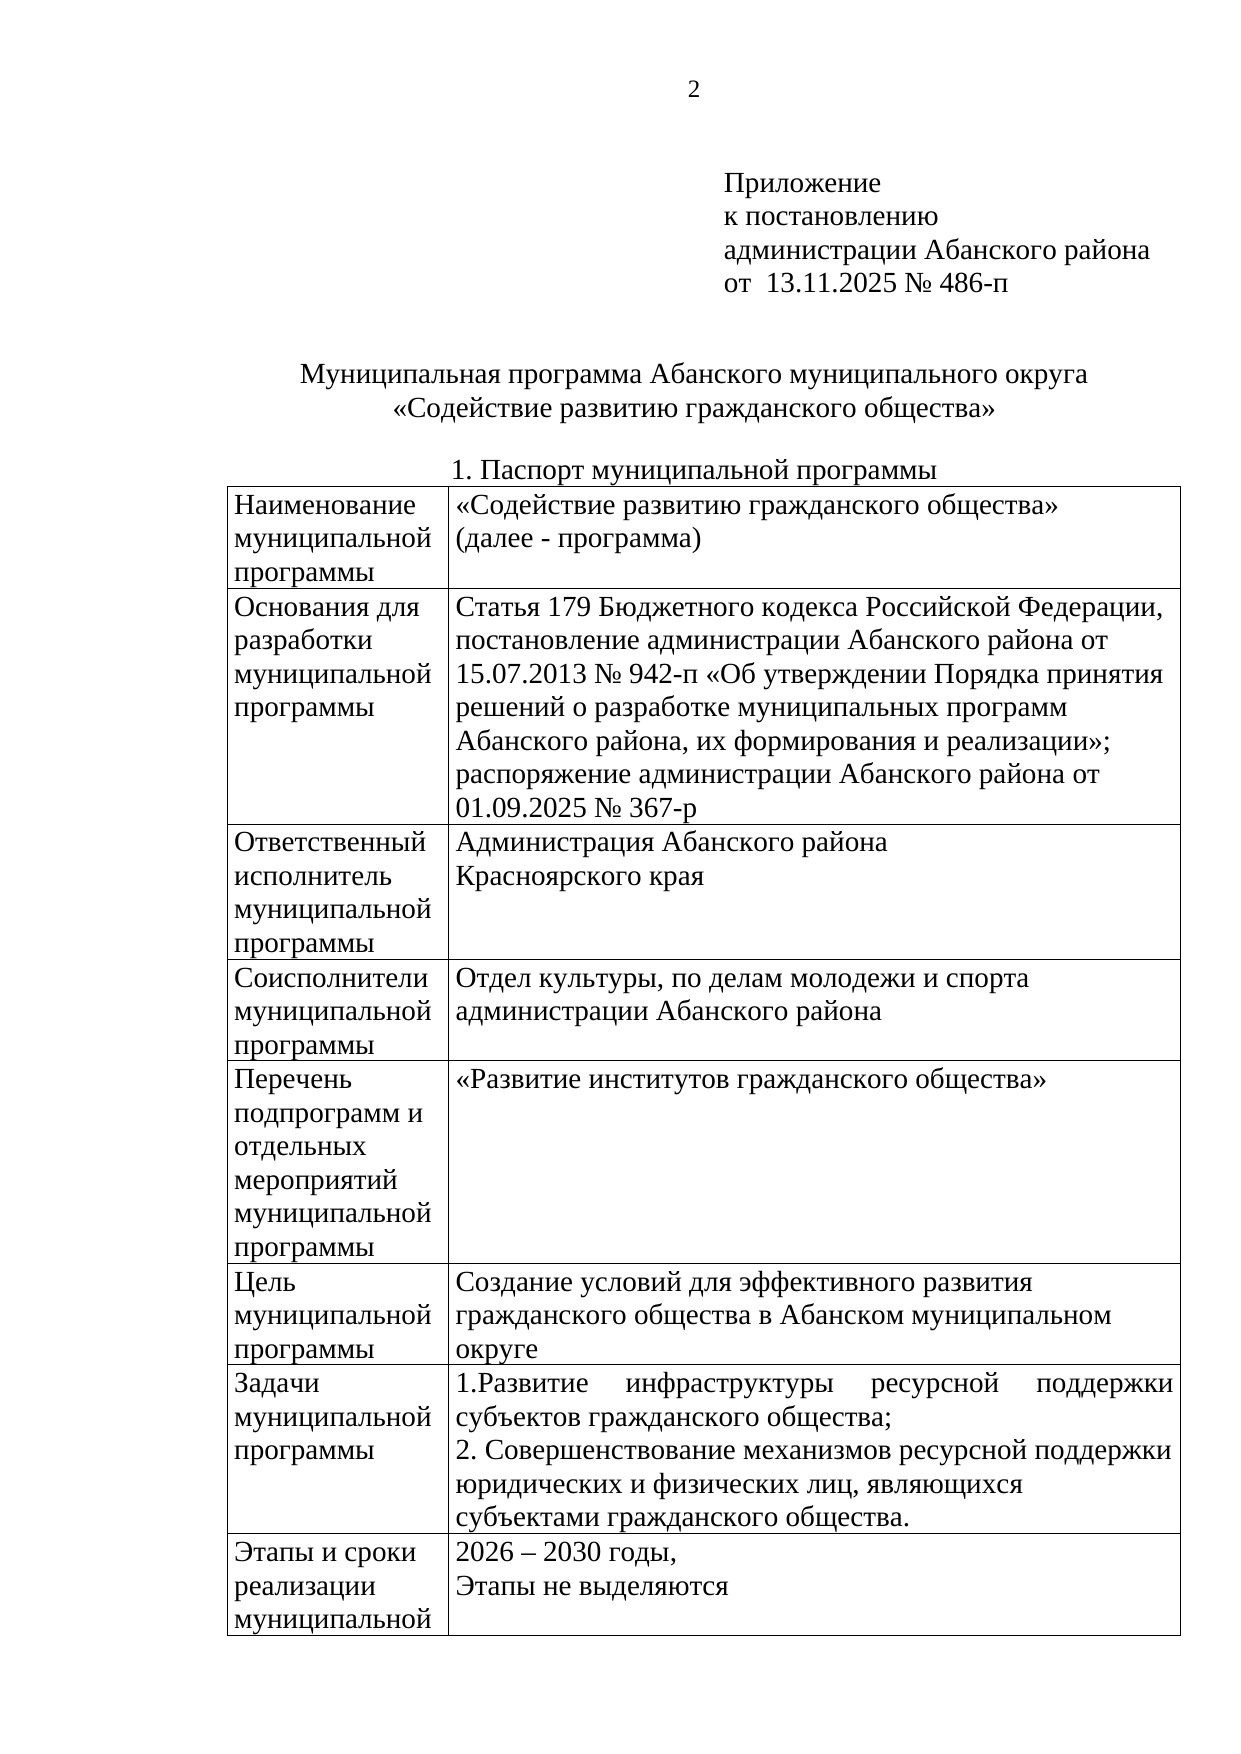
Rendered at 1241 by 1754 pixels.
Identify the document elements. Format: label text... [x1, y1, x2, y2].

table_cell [228, 1534, 448, 1635]
table_cell «Развитие институтов гражданского общества» [449, 1061, 1180, 1263]
table_cell Перечень подпрограмм и отдельных мероприятий муниципальной программы [228, 1061, 448, 1263]
table_cell Отдел культуры, по делам молодежи и спорта администрации Абанского района [449, 960, 1180, 1060]
table_header «Содействие развитию гражданского общества» (далее - программа) [449, 487, 1180, 588]
text «Содействие развитию гражданского общества» [207, 390, 1181, 424]
table_cell Основания для разработки муниципальной программы [228, 589, 448, 823]
table_cell Администрация Абанского района Красноярского края [449, 825, 1180, 959]
table_cell Статья 179 Бюджетного кодекса Российской Федерации, постановление администрации Абанского района от 15.07.2013 № 942-п «Об утверждении Порядка принятия решений о разработке муниципальных программ Абанского района, их формирования и реализации»; распоряжение администрации Абанского района от 01.09.2025 № 367-р [449, 589, 1180, 823]
table_cell 1.Развитие инфраструктуры ресурсной поддержки субъектов гражданского общества; 2. Совершенствование механизмов ресурсной поддержки юридических и физических лиц, являющихся субъектами гражданского общества. [449, 1365, 1180, 1533]
table_cell Цель муниципальной программы [228, 1264, 448, 1364]
table_cell Создание условий для эффективного развития гражданского общества в Абанском муниципальном округе [449, 1264, 1180, 1364]
text администрации Абанского района [724, 232, 1181, 266]
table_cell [449, 1534, 1180, 1635]
text от 13.11.2025 № 486-п [724, 266, 1181, 299]
text Муниципальная программа Абанского муниципального округа [207, 357, 1181, 390]
table_header Наименование муниципальной программы [228, 487, 448, 588]
subtitle 1. Паспорт муниципальной программы [207, 452, 1181, 486]
table_cell Задачи муниципальной программы [228, 1365, 448, 1533]
table_cell Ответственный исполнитель муниципальной программы [228, 825, 448, 959]
text к постановлению [724, 198, 1181, 232]
text Приложение [724, 165, 1181, 198]
table_cell Соисполнители муниципальной программы [228, 960, 448, 1060]
